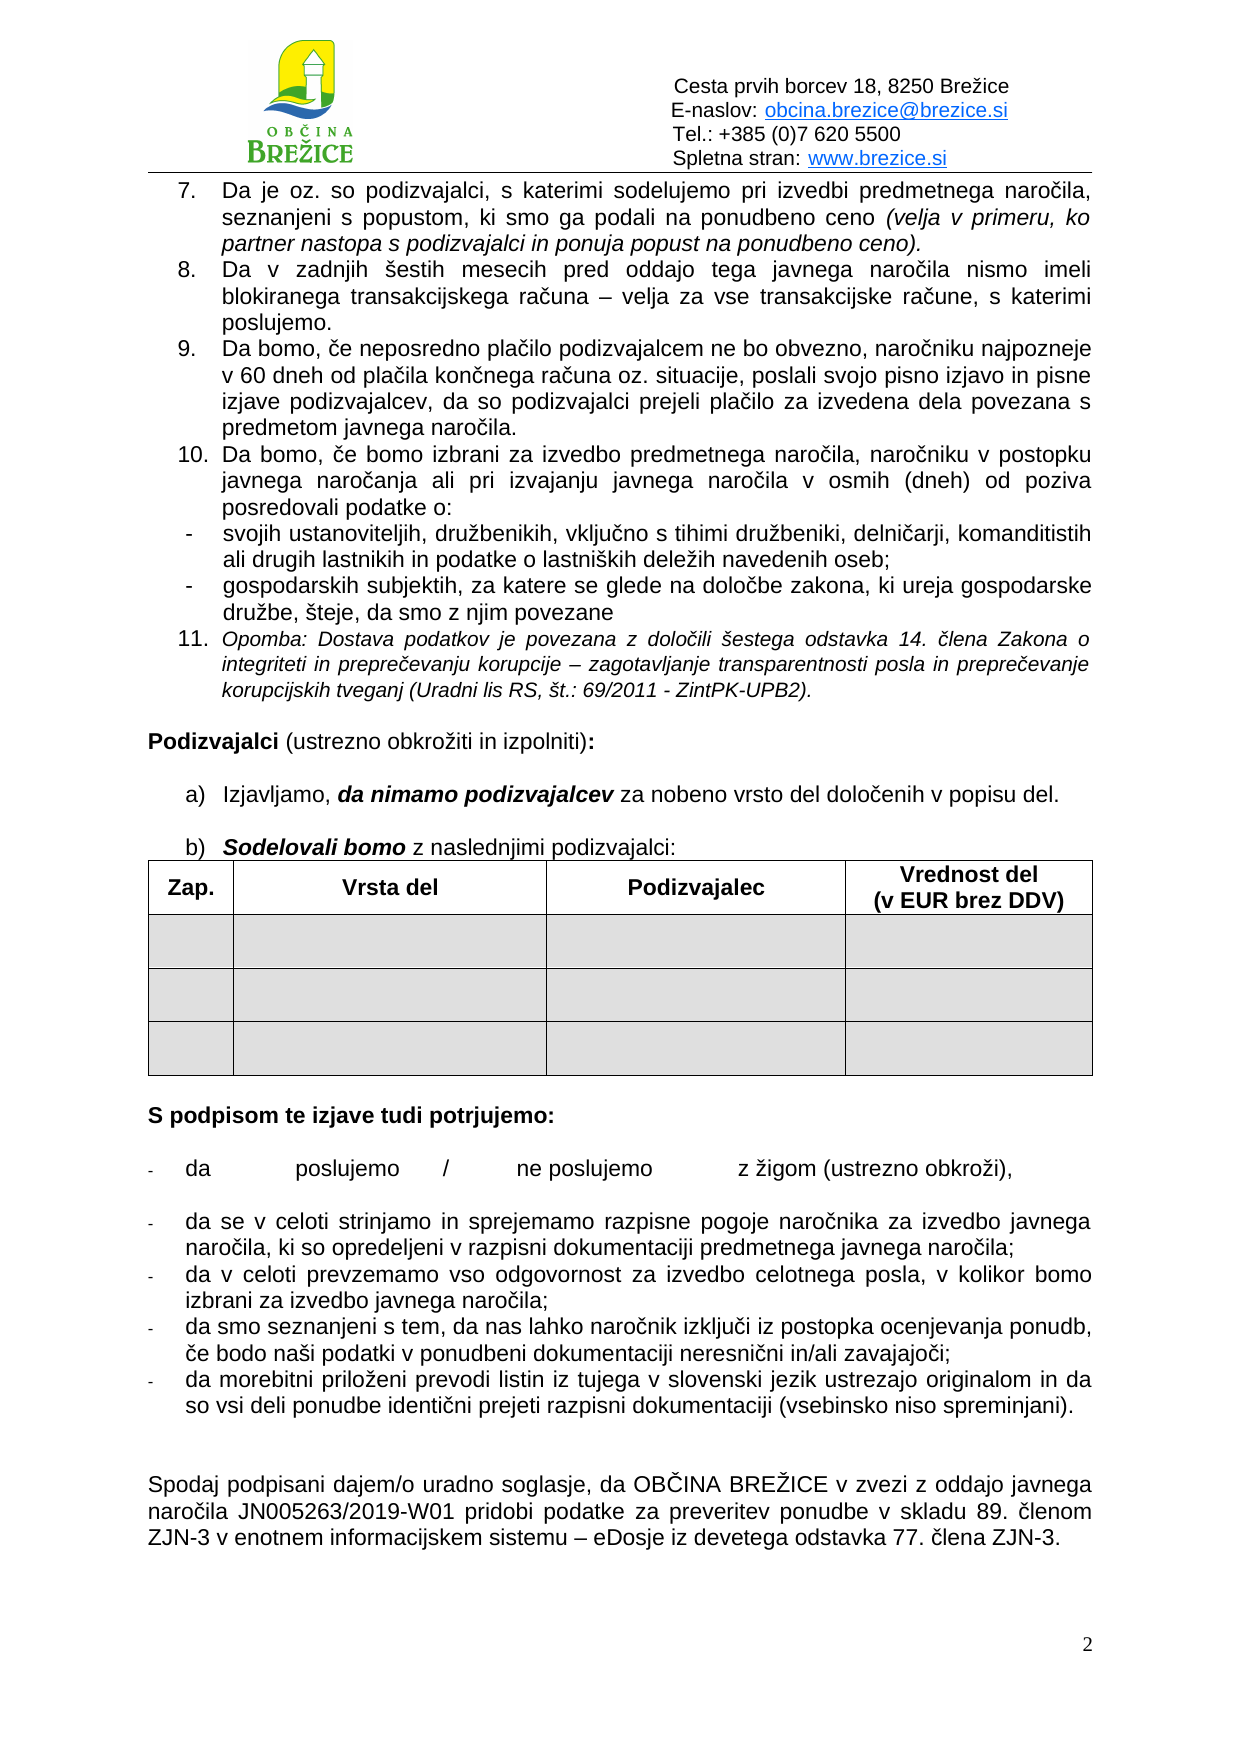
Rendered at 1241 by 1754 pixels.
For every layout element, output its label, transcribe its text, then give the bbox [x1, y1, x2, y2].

text Spodaj podpisani dajem/o uradno soglasje, da OBČINA BREŽICE v zvezi z oddajo javnega naročila JN005263/2019-W01 pridobi podatke za preveritev ponudbe v skladu 89. členom ZJN-3 v enotnem informacijskem sistemu – eDosje iz devetega odstavka 77. člena ZJN-3. [148, 1471, 1092, 1550]
list Da bomo, če bomo izbrani za izvedbo predmetnega naročila, naročniku v postopku javnega naročanja ali pri izvajanju javnega naročila v osmih (dneh) od poziva posredovali podatke o: [177, 441, 1092, 520]
list Sodelovali bomo z naslednjimi podizvajalci: [185, 834, 1092, 860]
table_cell [846, 1022, 1092, 1075]
table_header Podizvajalec [547, 861, 845, 914]
list da morebitni priloženi prevodi listin iz tujega v slovenski jezik ustrezajo originalom in da so vsi deli ponudbe identični prejeti razpisni dokumentaciji (vsebinsko niso spreminjani). [148, 1366, 1092, 1419]
table_cell [234, 1022, 546, 1075]
table_cell [149, 915, 233, 967]
picture [247, 40, 353, 163]
table_cell [149, 969, 233, 1021]
text S podpisom te izjave tudi potrjujemo: [148, 1102, 1092, 1129]
table_cell [547, 969, 845, 1021]
list da poslujemo / ne poslujemo z žigom (ustrezno obkroži), [148, 1155, 1092, 1181]
text Podizvajalci (ustrezno obkrožiti in izpolniti): [148, 728, 1092, 754]
table_header Vrsta del [234, 861, 546, 914]
list Da bomo, če neposredno plačilo podizvajalcem ne bo obvezno, naročniku najpozneje v 60 dneh od plačila končnega računa oz. situacije, poslali svojo pisno izjavo in pisne izjave podizvajalcev, da so podizvajalci prejeli plačilo za izvedena dela povezana s predmetom javnega naročila. [177, 335, 1092, 441]
table_header Zap. [149, 861, 233, 914]
table_cell [547, 915, 845, 967]
list gospodarskih subjektih, za katere se glede na določbe zakona, ki ureja gospodarske družbe, šteje, da smo z njim povezane [185, 572, 1092, 625]
list Izjavljamo, da nimamo podizvajalcev za nobeno vrsto del določenih v popisu del. [185, 781, 1092, 807]
table_cell [234, 915, 546, 967]
table_cell [846, 969, 1092, 1021]
list da smo seznanjeni s tem, da nas lahko naročnik izključi iz postopka ocenjevanja ponudb, če bodo naši podatki v ponudbeni dokumentaciji neresnični in/ali zavajajoči; [148, 1313, 1092, 1366]
table_cell [846, 915, 1092, 967]
table_cell [547, 1022, 845, 1075]
table_cell [234, 969, 546, 1021]
list Da je oz. so podizvajalci, s katerimi sodelujemo pri izvedbi predmetnega naročila, seznanjeni s popustom, ki smo ga podali na ponudbeno ceno (velja v primeru, ko partner nastopa s podizvajalci in ponuja popust na ponudbeno ceno). [177, 177, 1092, 256]
list svojih ustanoviteljih, družbenikih, vključno s tihimi družbeniki, delničarji, komanditistih ali drugih lastnikih in podatke o lastniških deležih navedenih oseb; [185, 520, 1092, 572]
table_cell [149, 1022, 233, 1075]
table_header Vrednost del (v EUR brez DDV) [846, 861, 1092, 914]
list Opomba: Dostava podatkov je povezana z določili šestega odstavka 14. člena Zakona o integriteti in preprečevanju korupcije – zagotavljanje transparentnosti posla in preprečevanje korupcijskih tveganj (Uradni lis RS, št.: 69/2011 - ZintPK-UPB2). [177, 625, 1092, 702]
list da v celoti prevzemamo vso odgovornost za izvedbo celotnega posla, v kolikor bomo izbrani za izvedbo javnega naročila; [148, 1261, 1092, 1313]
list Da v zadnjih šestih mesecih pred oddajo tega javnega naročila nismo imeli blokiranega transakcijskega računa – velja za vse transakcijske račune, s katerimi poslujemo. [177, 256, 1092, 335]
list da se v celoti strinjamo in sprejemamo razpisne pogoje naročnika za izvedbo javnega naročila, ki so opredeljeni v razpisni dokumentaciji predmetnega javnega naročila; [148, 1208, 1092, 1261]
